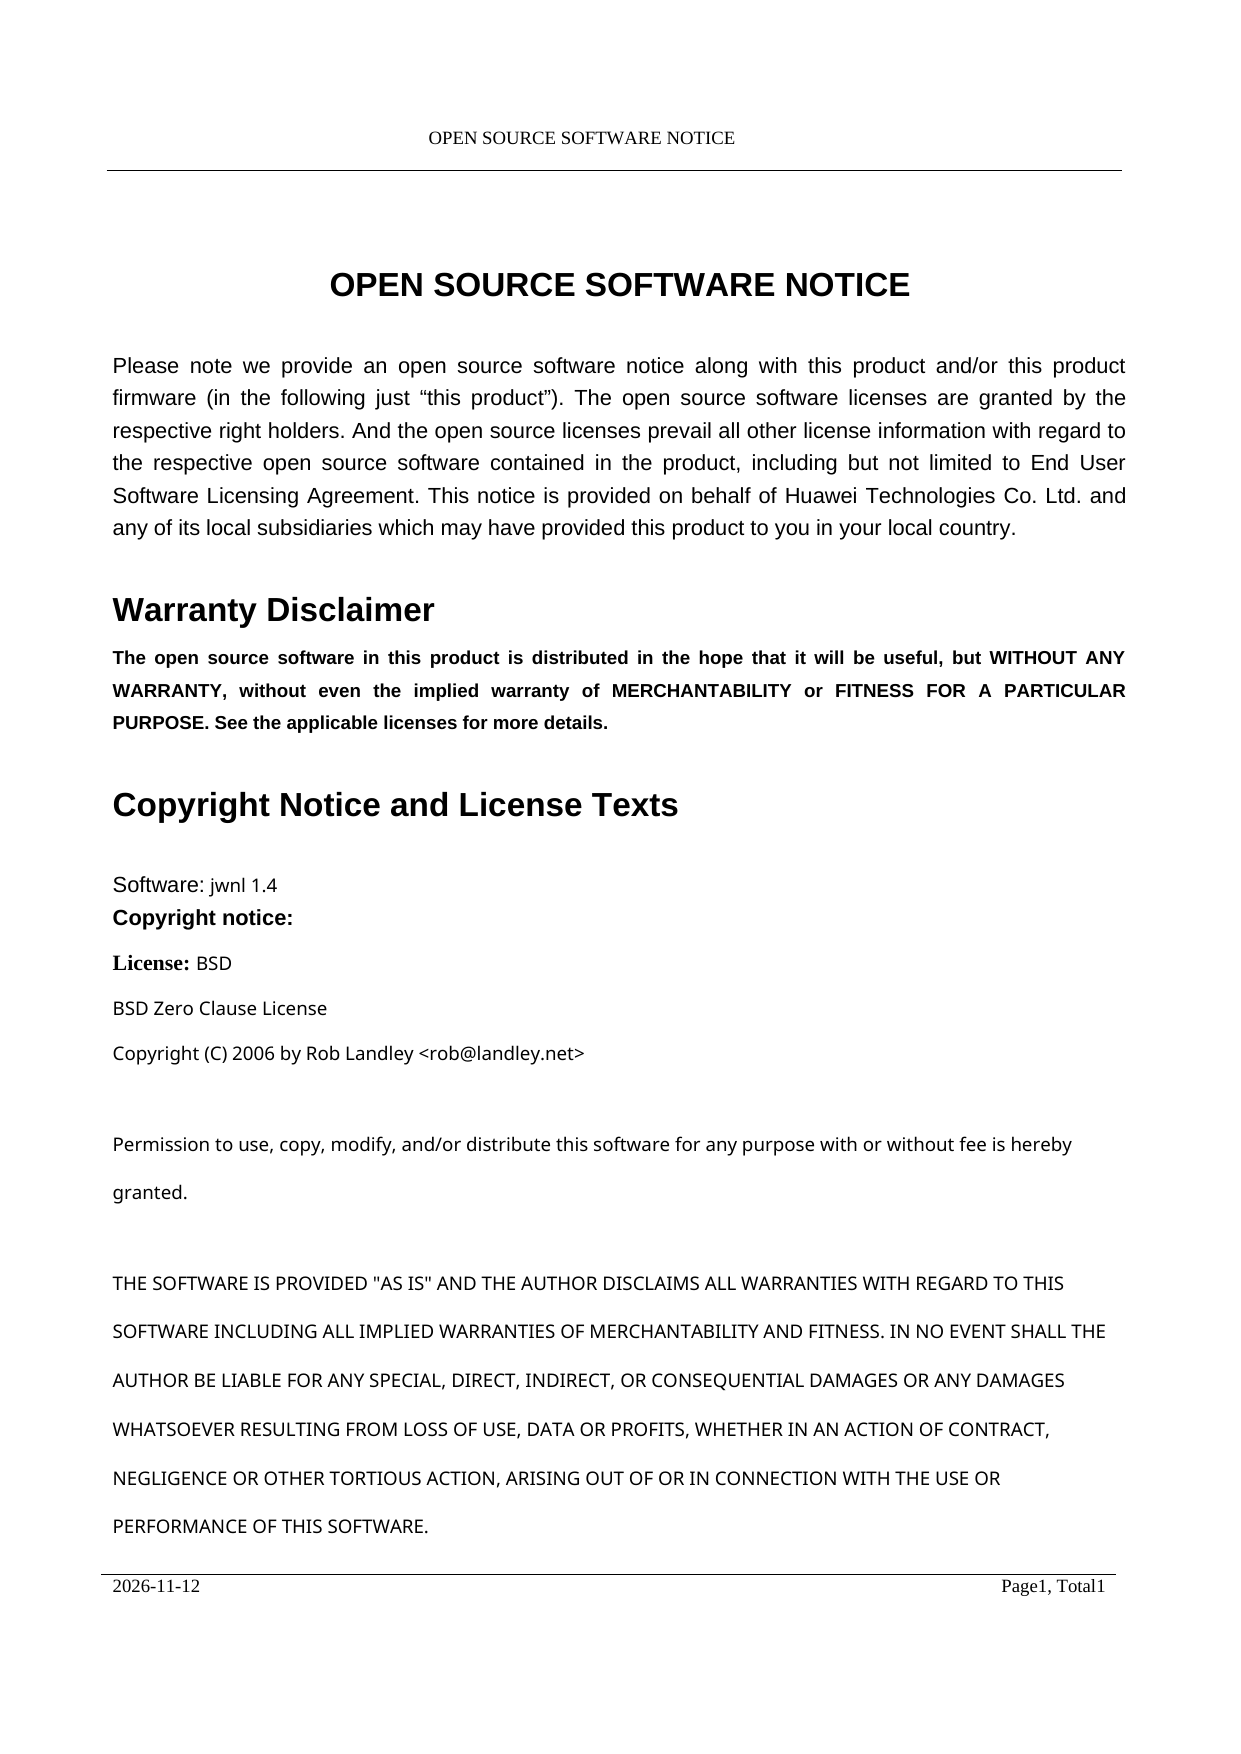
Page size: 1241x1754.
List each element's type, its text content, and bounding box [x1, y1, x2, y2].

text THE SOFTWARE IS PROVIDED "AS IS" AND THE AUTHOR DISCLAIMS ALL WARRANTIES WITH REGARD TO THIS SOFTWARE INCLUDING ALL IMPLIED WARRANTIES OF MERCHANTABILITY AND FITNESS. IN NO EVENT SHALL THE AUTHOR BE LIABLE FOR ANY SPECIAL, DIRECT, INDIRECT, OR CONSEQUENTIAL DAMAGES OR ANY DAMAGES WHATSOEVER RESULTING FROM LOSS OF USE, DATA OR PROFITS, WHETHER IN AN ACTION OF CONTRACT, NEGLIGENCE OR OTHER TORTIOUS ACTION, ARISING OUT OF OR IN CONNECTION WITH THE USE OR PERFORMANCE OF THIS SOFTWARE. [112, 1267, 1128, 1543]
text Copyright notice: [112, 901, 1128, 934]
text BSD Zero Clause License [112, 992, 1128, 1024]
text License: BSD [112, 947, 1128, 979]
text The open source software in this product is distributed in the hope that it will be useful, but WITHOUT ANY WARRANTY, without even the implied warranty of MERCHANTABILITY or FITNESS FOR A PARTICULAR PURPOSE. See the applicable licenses for more details. [112, 641, 1128, 739]
text Copyright Notice and License Texts [112, 771, 1128, 836]
text Copyright (C) 2006 by Rob Landley <rob@landley.net> [112, 1037, 1128, 1070]
text OPEN SOURCE SOFTWARE NOTICE [112, 251, 1128, 316]
text Software: jwnl 1.4 [112, 869, 1128, 901]
text Permission to use, copy, modify, and/or distribute this software for any purpose with or without fee is hereby granted. [112, 1127, 1128, 1209]
text Please note we provide an open source software notice along with this product and/or this product firmware (in the following just “this product”). The open source software licenses are granted by the respective right holders. And the open source licenses prevail all other license information with regard to the respective open source software contained in the product, including but not limited to End User Software Licensing Agreement. This notice is provided on behalf of Huawei Technologies Co. Ltd. and any of its local subsidiaries which may have provided this product to you in your local country. [112, 349, 1128, 544]
text Warranty Disclaimer [112, 576, 1128, 641]
